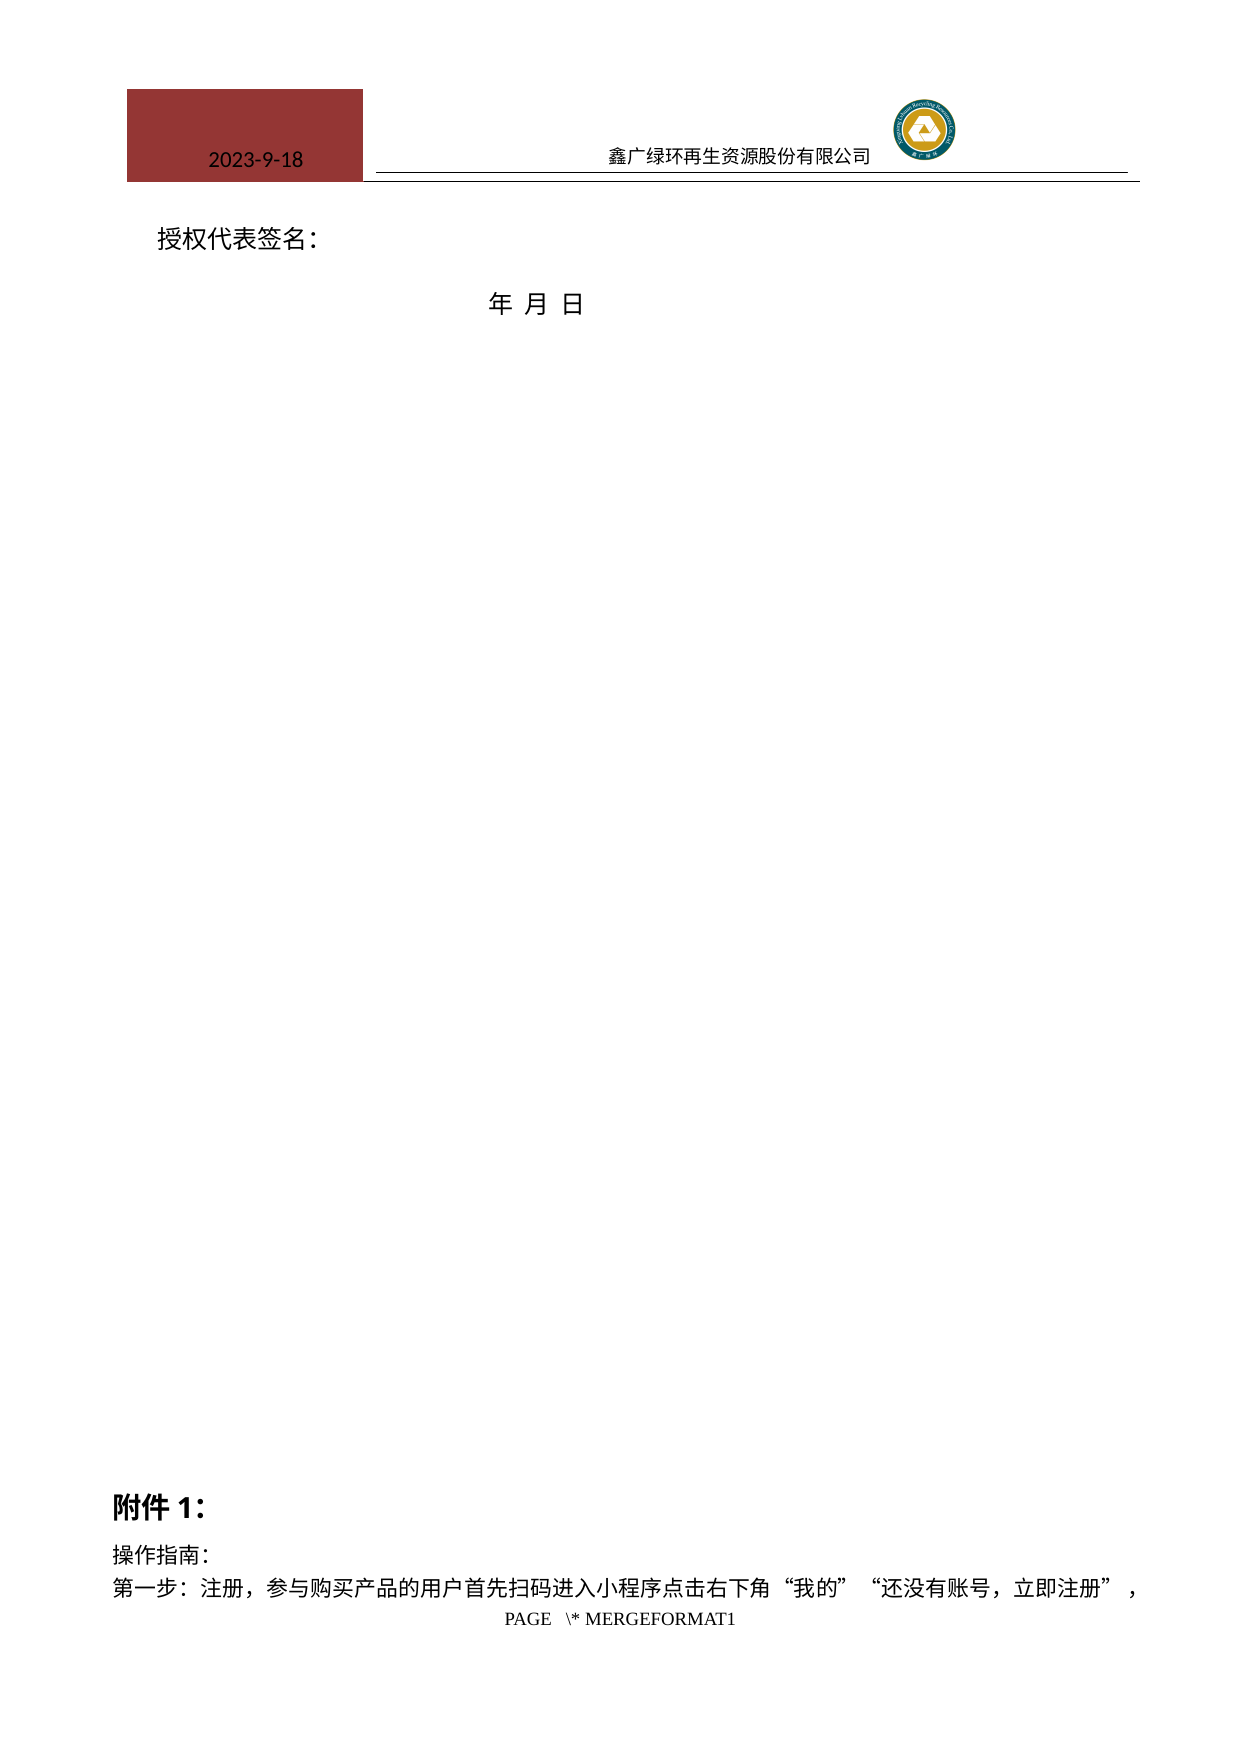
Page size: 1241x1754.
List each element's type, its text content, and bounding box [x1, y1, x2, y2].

text 第一步：注册，参与购买产品的用户首先扫码进入小程序点击右下角“我的”“还没有账号，立即注册”，注册方式为手机号+验证码注册 [112, 1570, 1128, 1603]
text 授权代表签名： [112, 205, 1128, 270]
text 操作指南： [112, 1538, 1128, 1570]
text 附件1： [112, 1473, 1128, 1538]
picture [892, 96, 959, 164]
text 年 月 日 [112, 270, 1128, 335]
